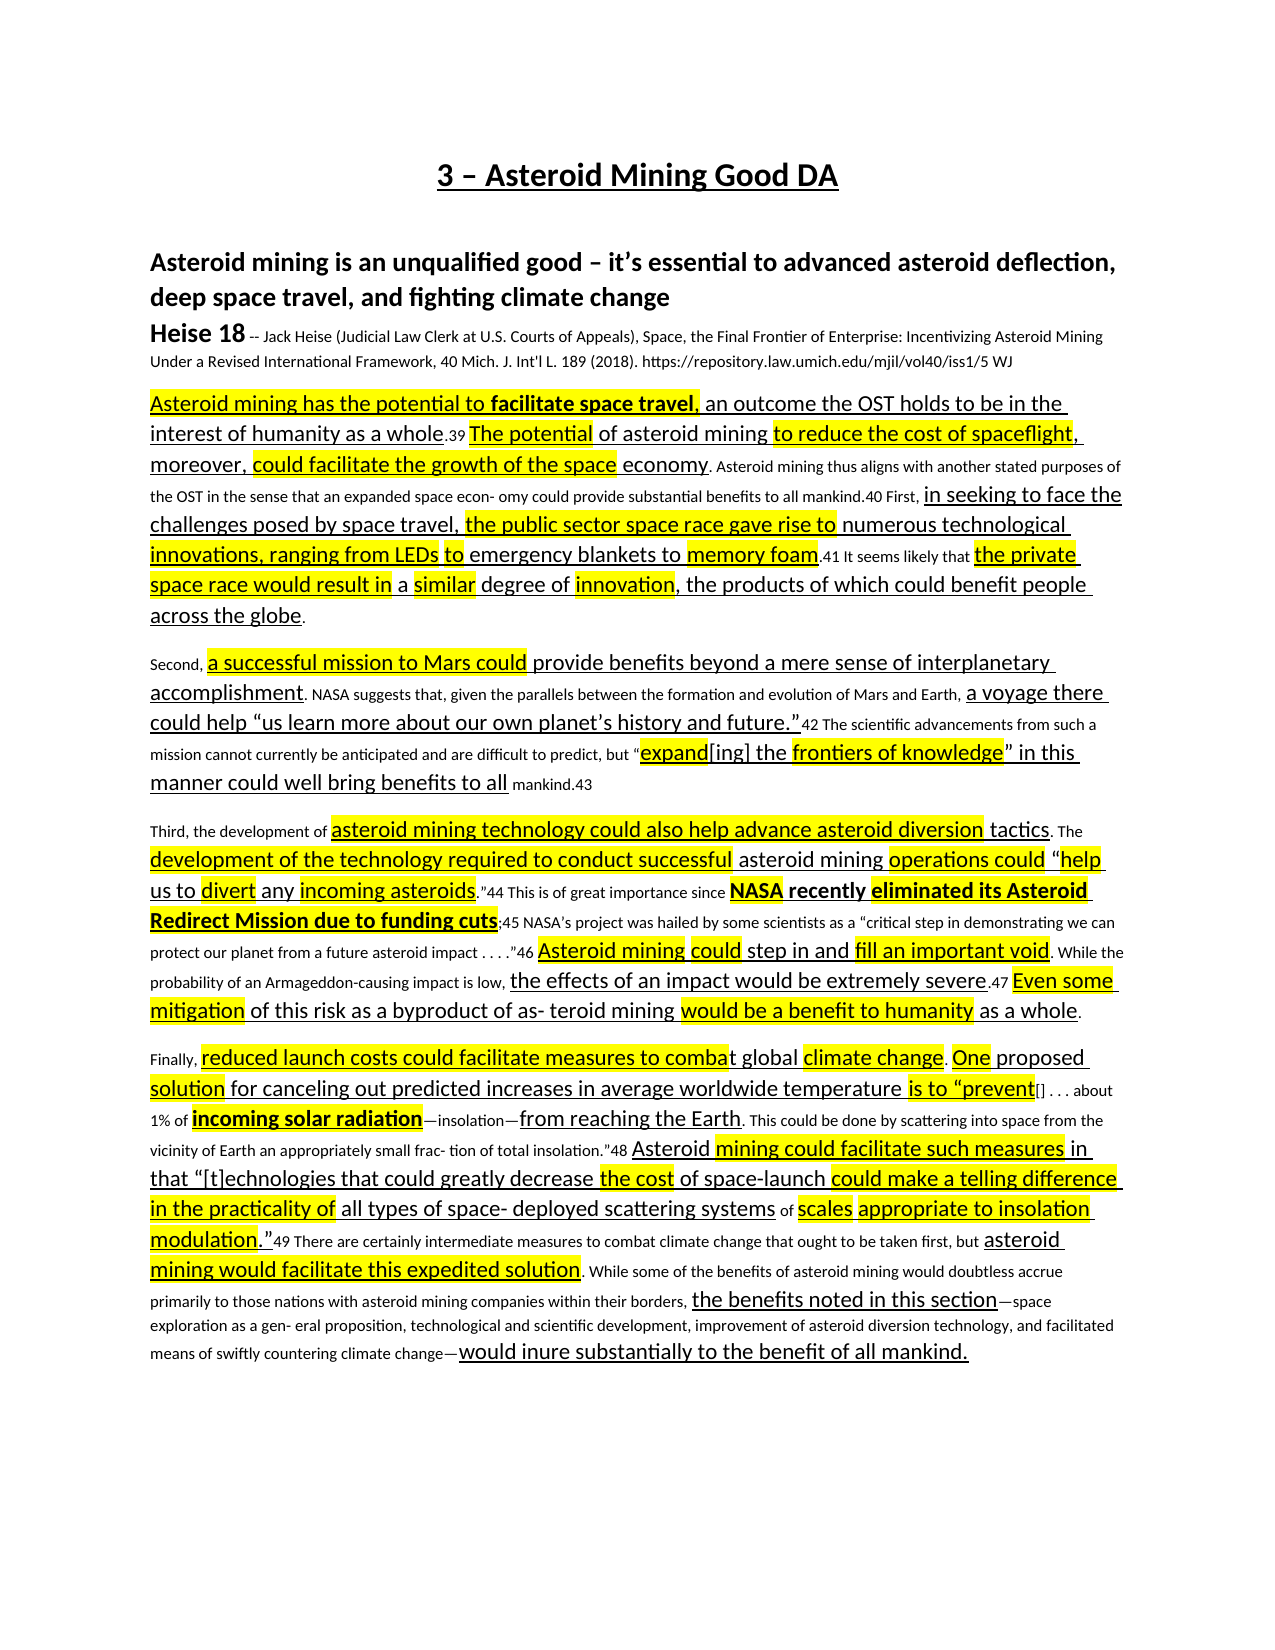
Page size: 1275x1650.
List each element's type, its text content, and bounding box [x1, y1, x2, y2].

text Second, a successful mission to Mars could provide benefits beyond a mere sense of interplanetary accomplishment. NASA suggests that, given the parallels between the formation and evolution of Mars and Earth, a voyage there could help “us learn more about our own planet’s history and future.”42 The scientific advancements from such a mission cannot currently be anticipated and are difficult to predict, but “expand[ing] the frontiers of knowledge” in this manner could well bring benefits to all mankind.43 [150, 648, 1125, 797]
text Heise 18 -- Jack Heise (Judicial Law Clerk at U.S. Courts of Appeals), Space, the Final Frontier of Enterprise: Incentivizing Asteroid Mining Under a Revised International Framework, 40 Mich. J. Int'l L. 189 (2018). https://repository.law.umich.edu/mjil/vol40/iss1/5 WJ [150, 316, 1125, 371]
text Third, the development of asteroid mining technology could also help advance asteroid diversion tactics. The development of the technology required to conduct successful asteroid mining operations could “help us to divert any incoming asteroids.”44 This is of great importance since NASA recently eliminated its Asteroid Redirect Mission due to funding cuts;45 NASA’s project was hailed by some scientists as a “critical step in demonstrating we can protect our planet from a future asteroid impact . . . .”46 Asteroid mining could step in and fill an important void. While the probability of an Armageddon-causing impact is low, the effects of an impact would be extremely severe.47 Even some mitigation of this risk as a byproduct of as- teroid mining would be a benefit to humanity as a whole. [150, 815, 1125, 1025]
subtitle Asteroid mining is an unqualified good – it’s essential to advanced asteroid deflection, deep space travel, and fighting climate change [150, 245, 1125, 314]
text Asteroid mining has the potential to facilitate space travel, an outcome the OST holds to be in the interest of humanity as a whole.39 The potential of asteroid mining to reduce the cost of spaceflight, moreover, could facilitate the growth of the space economy. Asteroid mining thus aligns with another stated purposes of the OST in the sense that an expanded space econ- omy could provide substantial benefits to all mankind.40 First, in seeking to face the challenges posed by space travel, the public sector space race gave rise to numerous technological innovations, ranging from LEDs to emergency blankets to memory foam.41 It seems likely that the private space race would result in a similar degree of innovation, the products of which could benefit people across the globe. [150, 389, 1125, 629]
text Finally, reduced launch costs could facilitate measures to combat global climate change. One proposed solution for canceling out predicted increases in average worldwide temperature is to “prevent[] . . . about 1% of incoming solar radiation—insolation—from reaching the Earth. This could be done by scattering into space from the vicinity of Earth an appropriately small frac- tion of total insolation.”48 Asteroid mining could facilitate such measures in that “[t]echnologies that could greatly decrease the cost of space-launch could make a telling difference in the practicality of all types of space- deployed scattering systems of scales appropriate to insolation modulation.”49 There are certainly intermediate measures to combat climate change that ought to be taken first, but asteroid mining would facilitate this expedited solution. While some of the benefits of asteroid mining would doubtless accrue primarily to those nations with asteroid mining companies within their borders, the benefits noted in this section—space exploration as a gen- eral proposition, technological and scientific development, improvement of asteroid diversion technology, and facilitated means of swiftly countering climate change—would inure substantially to the benefit of all mankind. [150, 1043, 1125, 1365]
subtitle 3 – Asteroid Mining Good DA [150, 154, 1125, 195]
